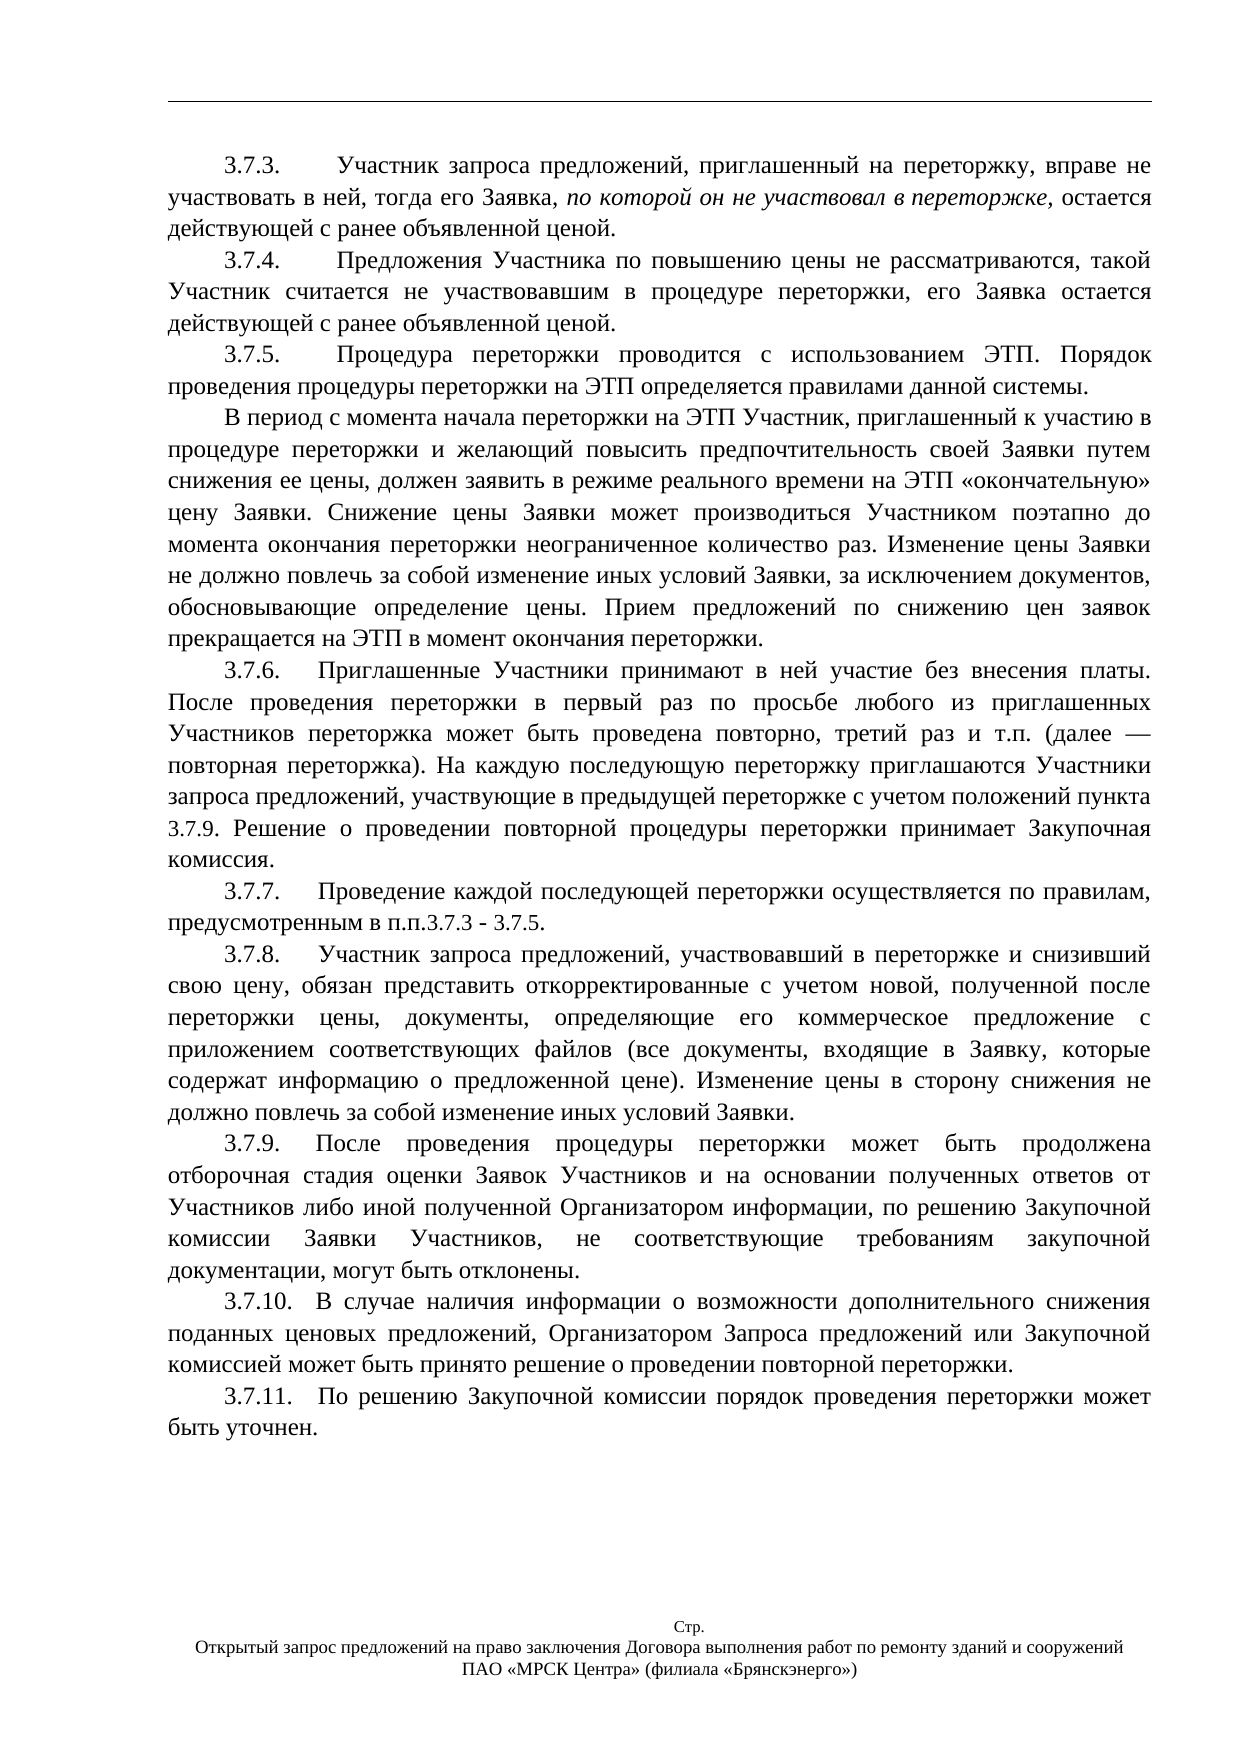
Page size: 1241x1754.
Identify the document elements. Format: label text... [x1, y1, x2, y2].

list После проведения процедуры переторжки может быть продолжена отборочная стадия оценки Заявок Участников и на основании полученных ответов от Участников либо иной полученной Организатором информации, по решению Закупочной комиссии Заявки Участников, не соответствующие требованиям закупочной документации, могут быть отклонены. [168, 1128, 1152, 1283]
list Приглашенные Участники принимают в ней участие без внесения платы. После проведения переторжки в первый раз по просьбе любого из приглашенных Участников переторжка может быть проведена повторно, третий раз и т.п. (далее — повторная переторжка). На каждую последующую переторжку приглашаются Участники запроса предложений, участвующие в предыдущей переторжке с учетом положений пункта 3.7.9. Решение о проведении повторной процедуры переторжки принимает Закупочная комиссия. [168, 655, 1152, 873]
list Проведение каждой последующей переторжки осуществляется по правилам, предусмотренным в п.п.3.7.3 - 3.7.5. [168, 876, 1152, 936]
text В период с момента начала переторжки на ЭТП Участник, приглашенный к участию в процедуре переторжки и желающий повысить предпочтительность своей Заявки путем снижения ее цены, должен заявить в режиме реального времени на ЭТП «окончательную» цену Заявки. Снижение цены Заявки может производиться Участником поэтапно до момента окончания переторжки неограниченное количество раз. Изменение цены Заявки не должно повлечь за собой изменение иных условий Заявки, за исключением документов, обосновывающие определение цены. Прием предложений по снижению цен заявок прекращается на ЭТП в момент окончания переторжки. [168, 402, 1152, 652]
list По решению Закупочной комиссии порядок проведения переторжки может быть уточнен. [168, 1381, 1152, 1441]
list Предложения Участника по повышению цены не рассматриваются, такой Участник считается не участвовавшим в процедуре переторжки, его Заявка остается действующей с ранее объявленной ценой. [168, 245, 1152, 337]
list В случае наличия информации о возможности дополнительного снижения поданных ценовых предложений, Организатором Запроса предложений или Закупочной комиссией может быть принято решение о проведении повторной переторжки. [168, 1286, 1152, 1378]
list Участник запроса предложений, приглашенный на переторжку, вправе не участвовать в ней, тогда его Заявка, по которой он не участвовал в переторжке, остается действующей с ранее объявленной ценой. [168, 150, 1152, 242]
list Процедура переторжки проводится с использованием ЭТП. Порядок проведения процедуры переторжки на ЭТП определяется правилами данной системы. [168, 339, 1152, 400]
list Участник запроса предложений, участвовавший в переторжке и снизивший свою цену, обязан представить откорректированные с учетом новой, полученной после переторжки цены, документы, определяющие его коммерческое предложение с приложением соответствующих файлов (все документы, входящие в Заявку, которые содержат информацию о предложенной цене). Изменение цены в сторону снижения не должно повлечь за собой изменение иных условий Заявки. [168, 939, 1152, 1126]
